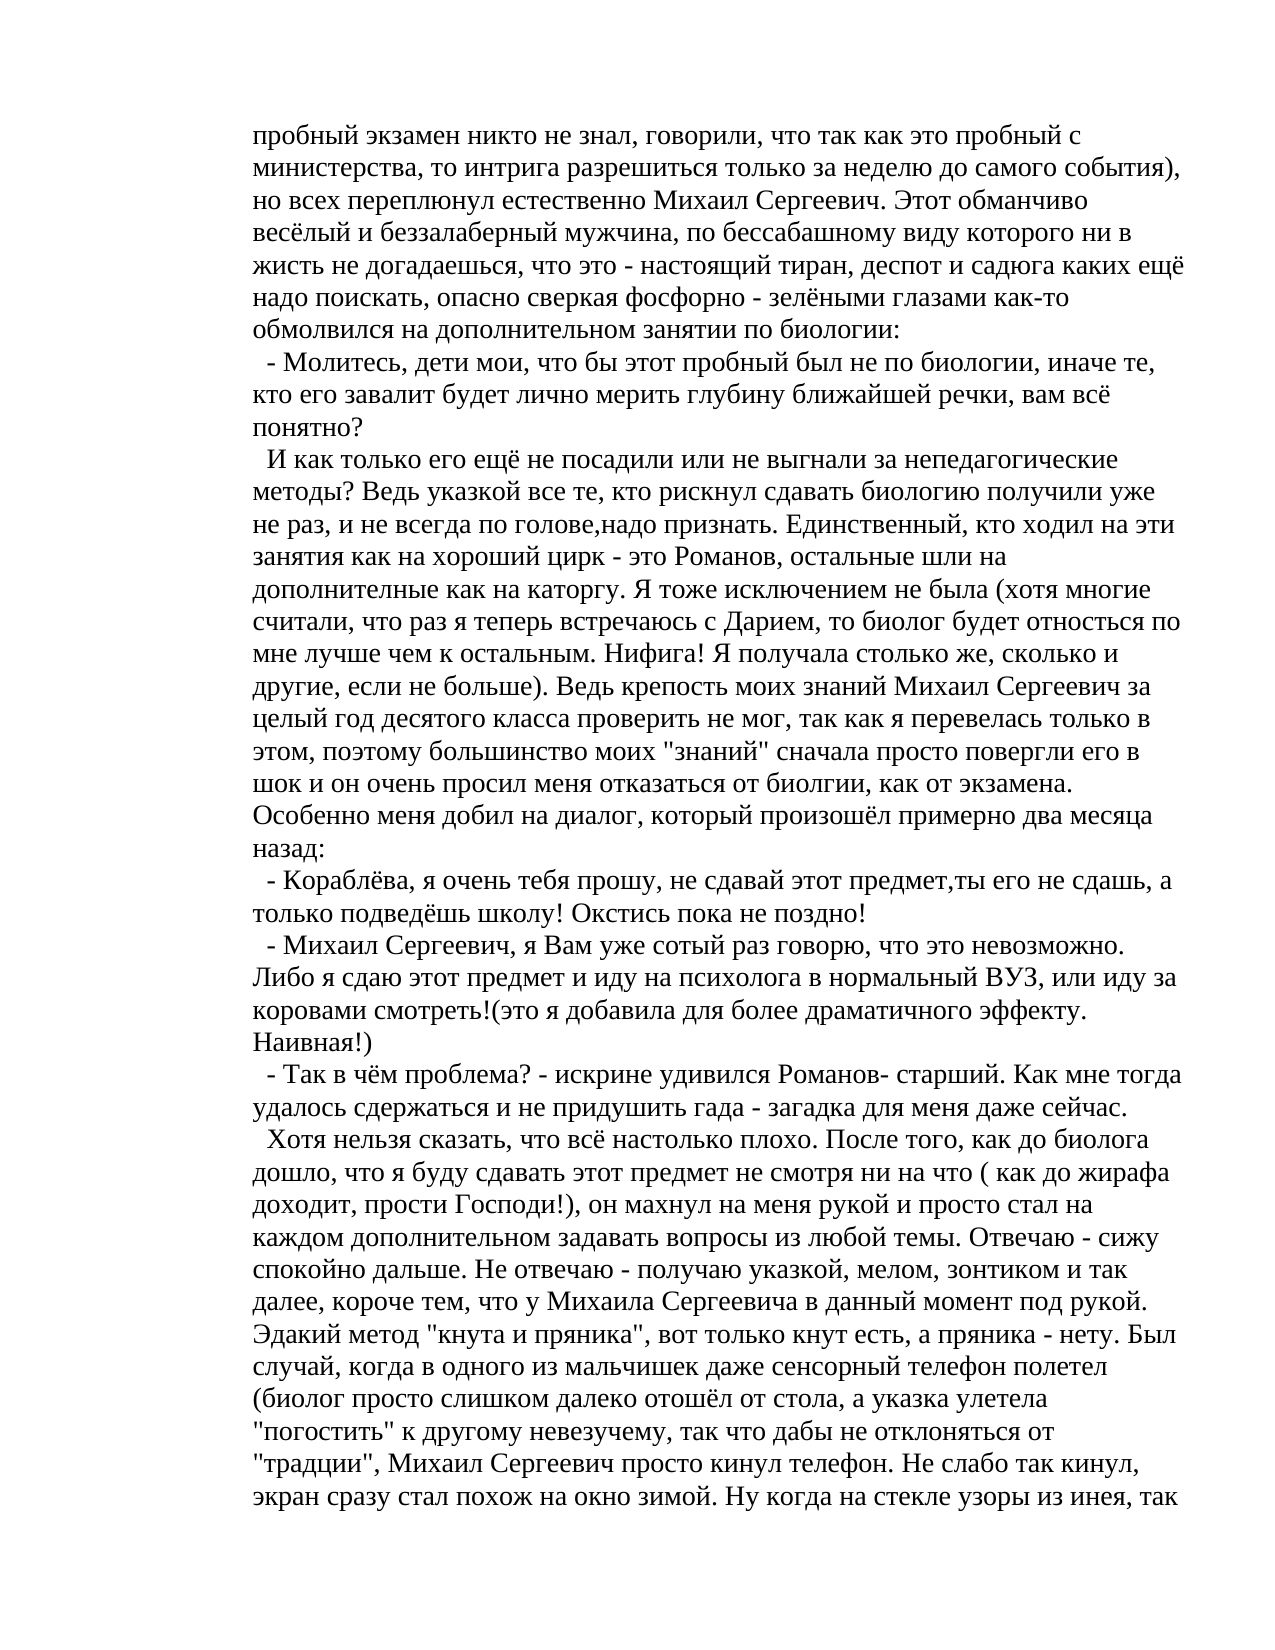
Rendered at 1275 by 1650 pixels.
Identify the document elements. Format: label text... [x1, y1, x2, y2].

text - Так в чём проблема? - искрине удивился Романов- старший. Как мне тогда удалось сдержаться и не придушить гада - загадка для меня даже сейчас. [252, 1058, 1186, 1122]
text - Кораблёва, я очень тебя прошу, не сдавай этот предмет,ты его не сдашь, а только подведёшь школу! Окстись пока не поздно! [252, 863, 1186, 928]
text И как только его ещё не посадили или не выгнали за непедагогические методы? Ведь указкой все те, кто рискнул сдавать биологию получили уже не раз, и не всегда по голове,надо признать. Единственный, кто ходил на эти занятия как на хороший цирк - это Романов, остальные шли на дополнителные как на каторгу. Я тоже исключением не была (хотя многие считали, что раз я теперь встречаюсь с Дарием, то биолог будет относться по мне лучше чем к остальным. Нифига! Я получала столько же, сколько и другие, если не больше). Ведь крепость моих знаний Михаил Сергеевич за целый год десятого класса проверить не мог, так как я перевелась только в этом, поэтому большинство моих "знаний" сначала просто повергли его в шок и он очень просил меня отказаться от биолгии, как от экзамена. Особенно меня добил на диалог, который произошёл примерно два месяца назад: [252, 442, 1186, 863]
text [252, 118, 1186, 345]
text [252, 1122, 1186, 1511]
text - Михаил Сергеевич, я Вам уже сотый раз говорю, что это невозможно. Либо я сдаю этот предмет и иду на психолога в нормальный ВУЗ, или иду за коровами смотреть!(это я добавила для более драматичного эффекту. Наивная!) [252, 928, 1186, 1058]
text - Молитесь, дети мои, что бы этот пробный был не по биологии, иначе те, кто его завалит будет лично мерить глубину ближайшей речки, вам всё понятно? [252, 345, 1186, 442]
